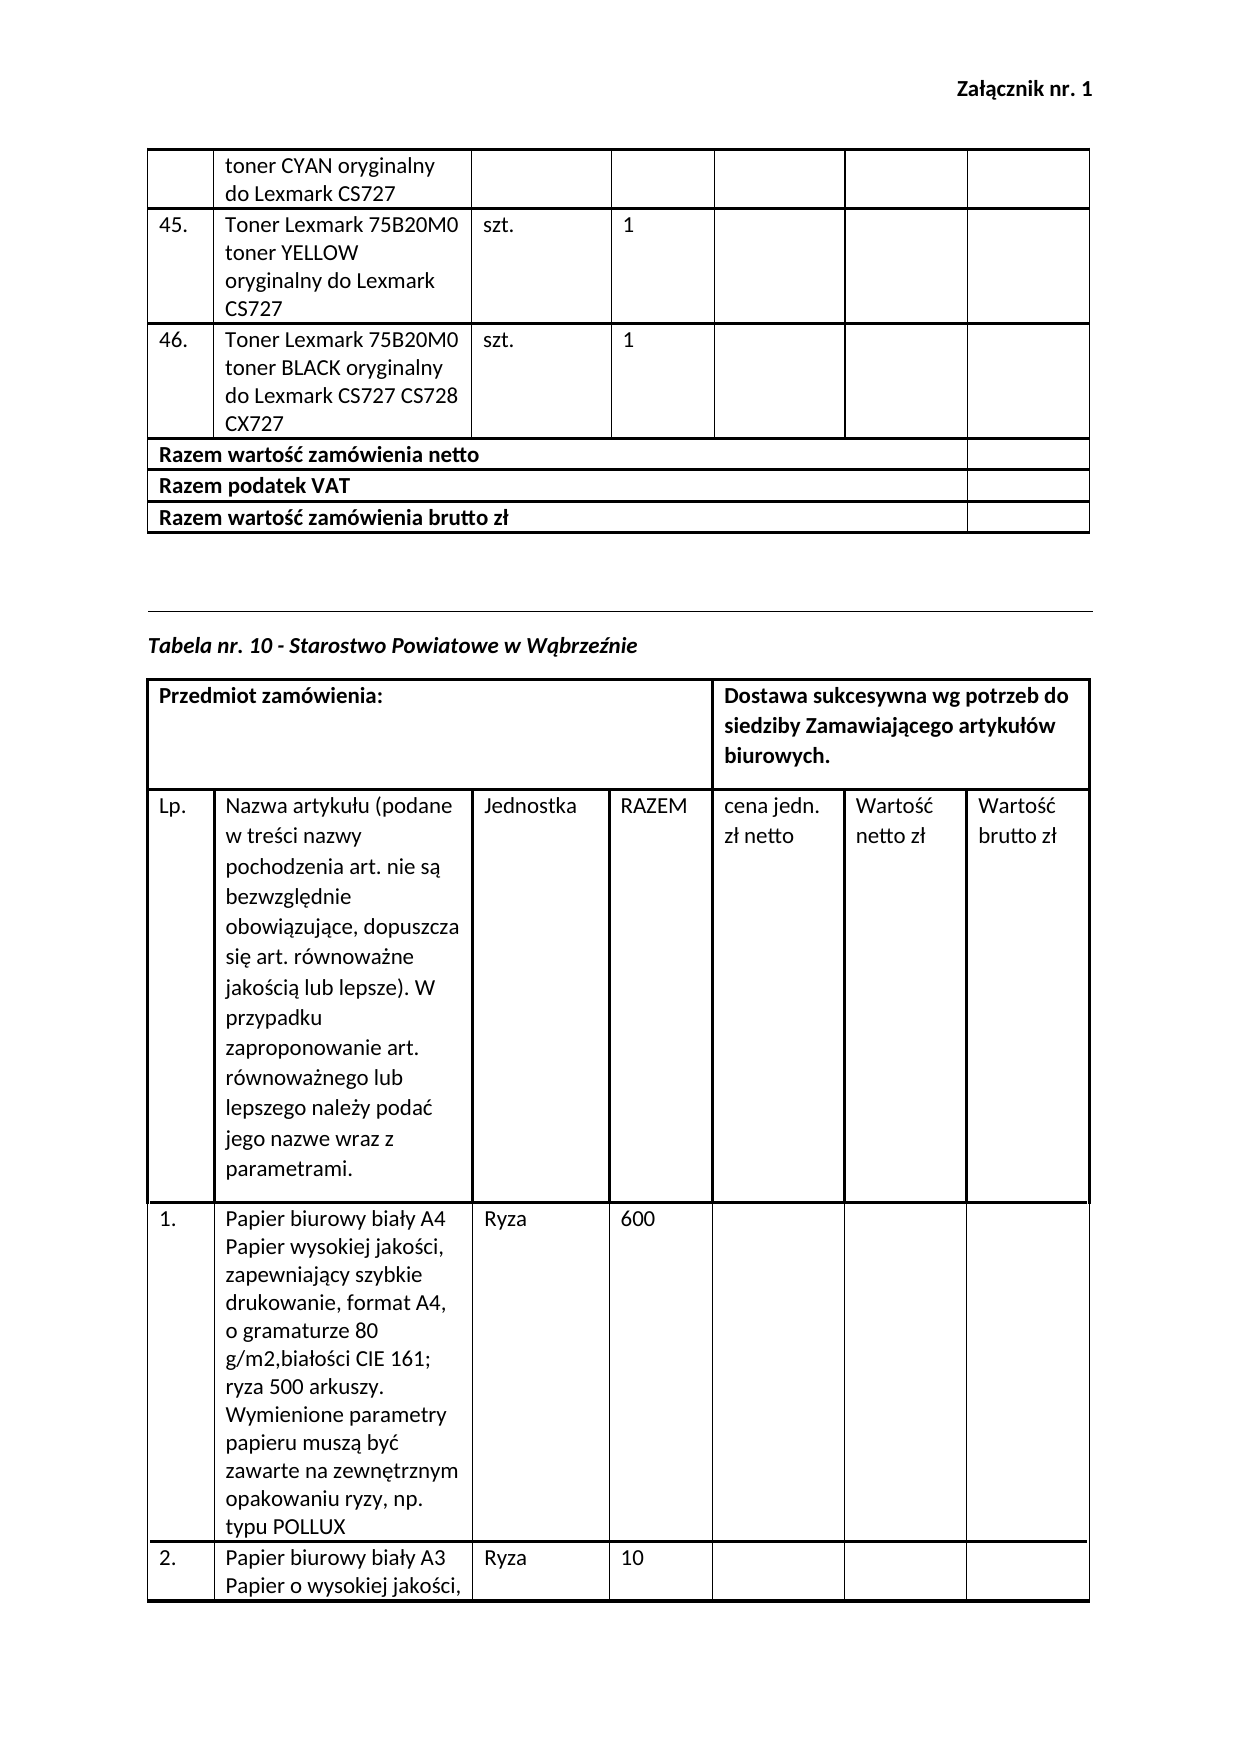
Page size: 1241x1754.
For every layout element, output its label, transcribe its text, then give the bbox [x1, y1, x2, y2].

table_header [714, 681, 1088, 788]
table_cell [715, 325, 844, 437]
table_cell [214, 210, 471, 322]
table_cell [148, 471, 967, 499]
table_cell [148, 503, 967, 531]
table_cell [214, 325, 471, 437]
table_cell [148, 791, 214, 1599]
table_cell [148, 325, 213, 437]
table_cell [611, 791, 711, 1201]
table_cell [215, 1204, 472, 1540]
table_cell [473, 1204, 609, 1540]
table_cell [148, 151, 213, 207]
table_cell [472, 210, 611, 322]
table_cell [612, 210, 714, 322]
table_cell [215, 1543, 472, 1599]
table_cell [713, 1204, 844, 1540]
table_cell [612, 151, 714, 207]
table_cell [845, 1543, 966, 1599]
text Tabela nr. 10 - Starostwo Powiatowe w Wąbrzeźnie [148, 631, 1093, 659]
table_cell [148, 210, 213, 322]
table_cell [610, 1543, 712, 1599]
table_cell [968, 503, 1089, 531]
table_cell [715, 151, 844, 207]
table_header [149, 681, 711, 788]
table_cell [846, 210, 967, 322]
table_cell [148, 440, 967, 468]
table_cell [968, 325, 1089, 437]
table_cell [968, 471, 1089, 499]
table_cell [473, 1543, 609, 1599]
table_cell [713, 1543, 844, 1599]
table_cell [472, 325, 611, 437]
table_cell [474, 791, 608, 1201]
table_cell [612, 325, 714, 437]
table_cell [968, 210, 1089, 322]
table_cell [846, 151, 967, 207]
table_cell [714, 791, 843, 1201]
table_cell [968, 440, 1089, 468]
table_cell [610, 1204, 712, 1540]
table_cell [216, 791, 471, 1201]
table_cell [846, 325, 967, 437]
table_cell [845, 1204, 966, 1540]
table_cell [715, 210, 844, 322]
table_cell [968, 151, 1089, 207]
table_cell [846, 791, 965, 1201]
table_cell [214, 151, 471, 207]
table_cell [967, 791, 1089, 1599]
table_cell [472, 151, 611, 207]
